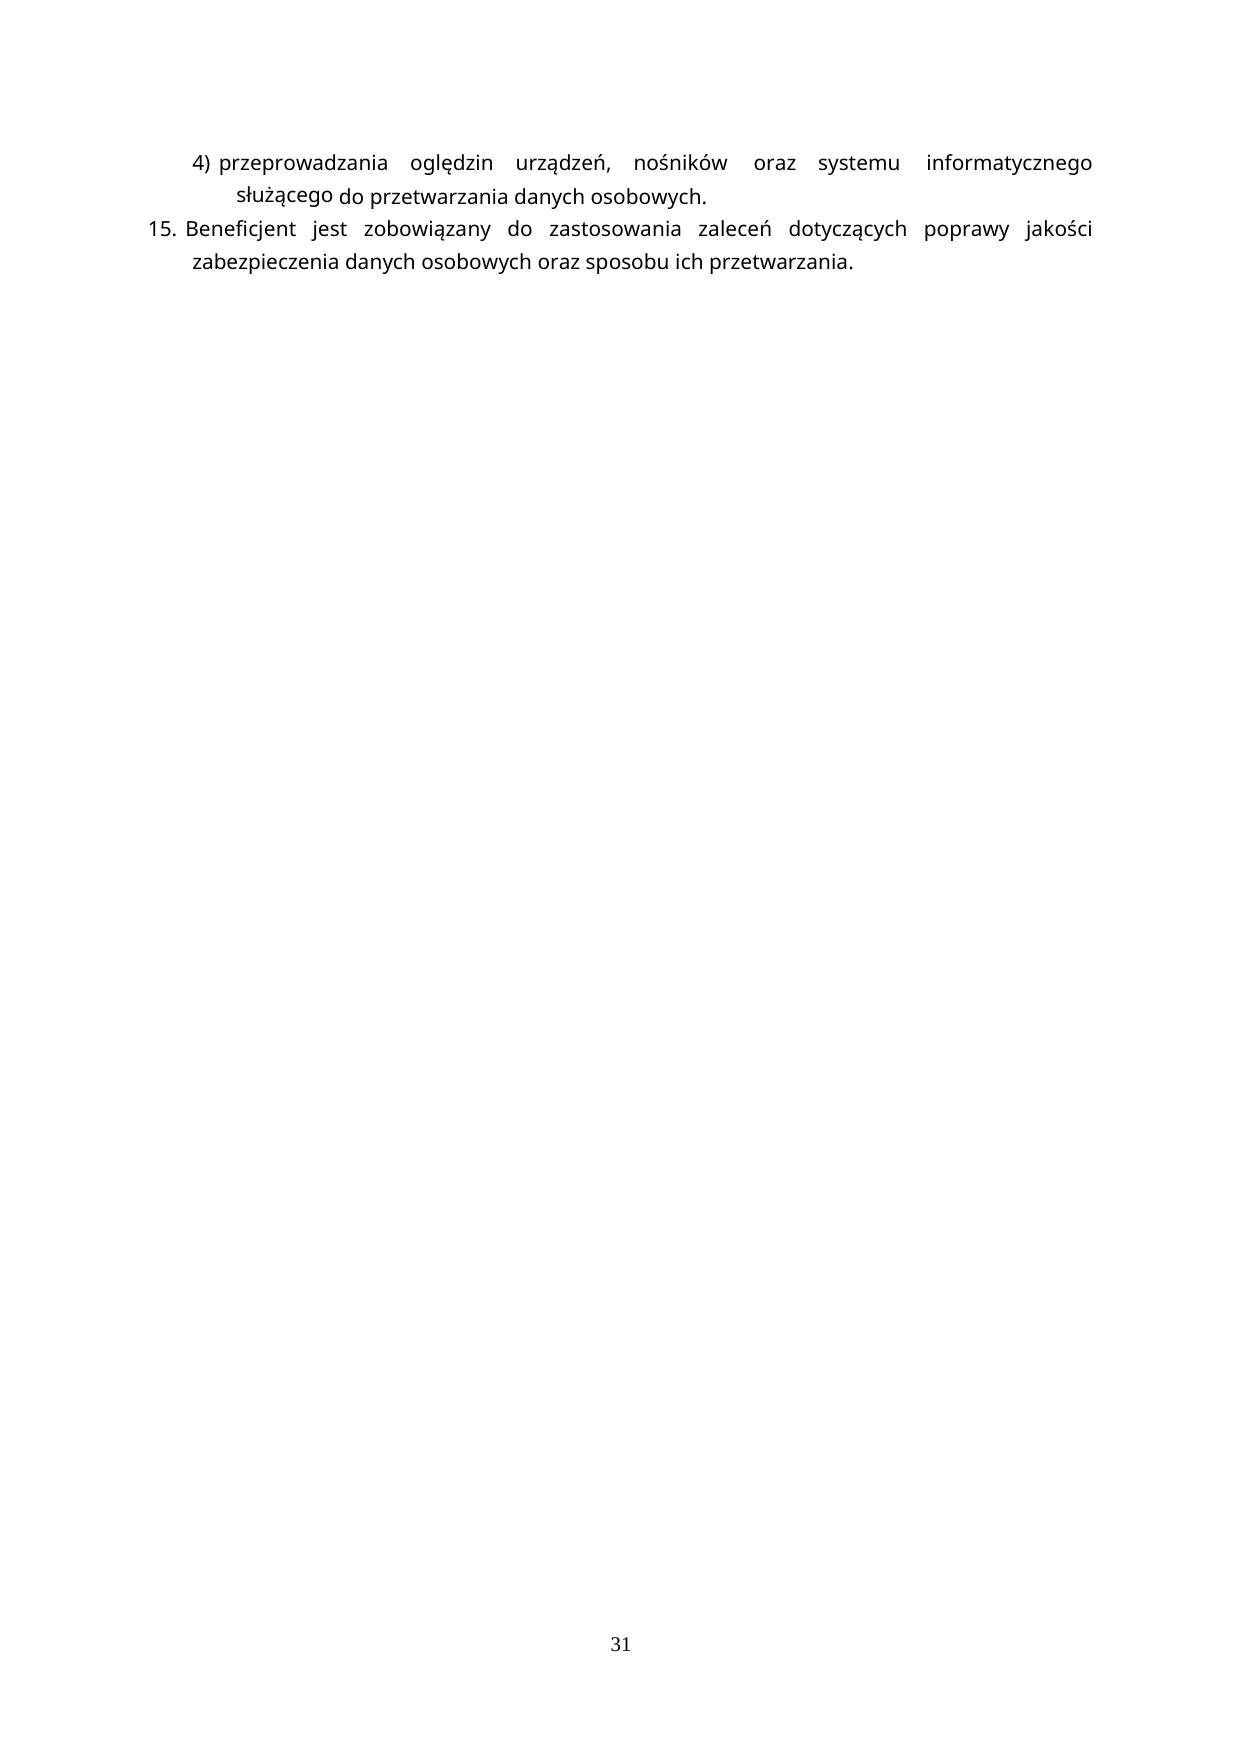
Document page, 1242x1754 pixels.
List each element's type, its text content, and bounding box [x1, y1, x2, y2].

list przeprowadzania oględzin urządzeń, nośników oraz systemu informatycznego służącego do przetwarzania danych osobowych. [192, 148, 1093, 210]
list Beneficjent jest zobowiązany do zastosowania zaleceń dotyczących poprawy jakości zabezpieczenia danych osobowych oraz sposobu ich przetwarzania. [148, 214, 1093, 276]
